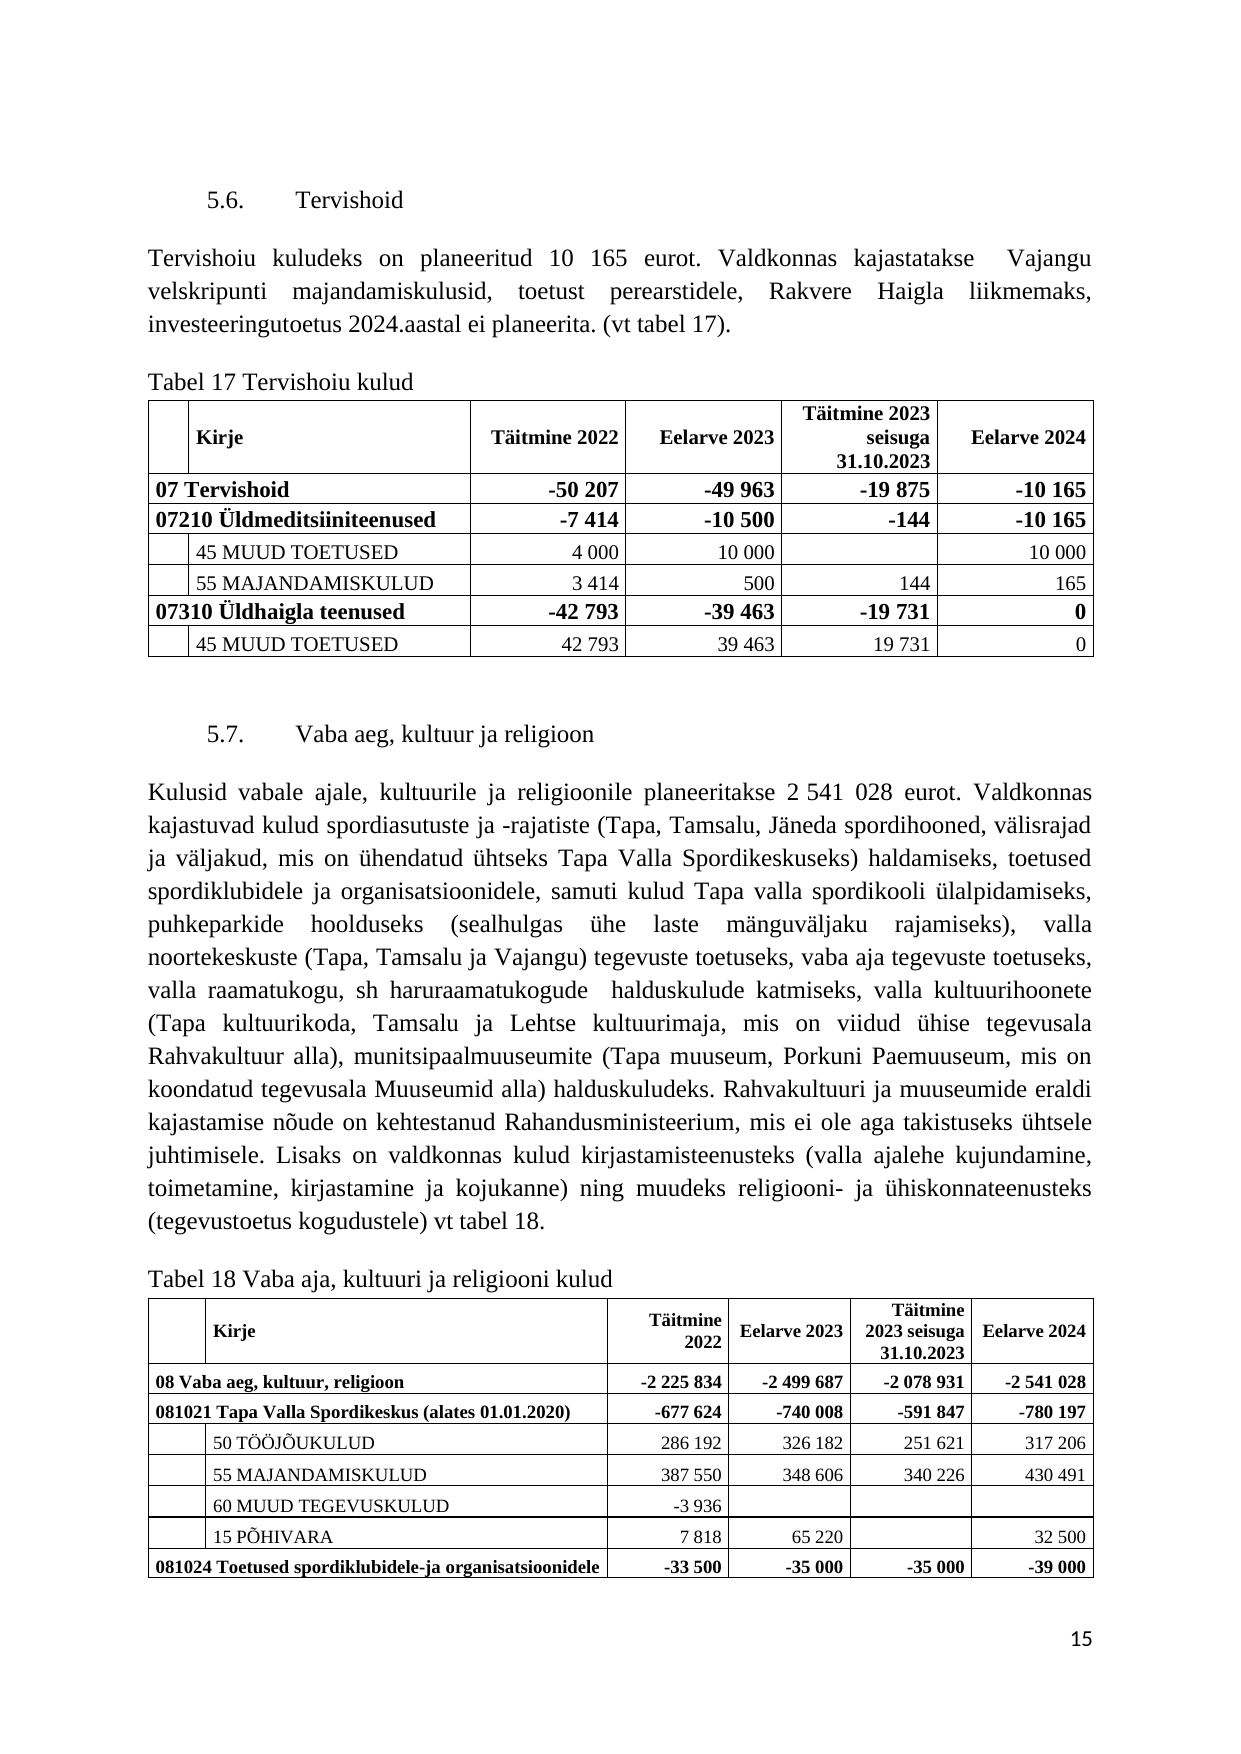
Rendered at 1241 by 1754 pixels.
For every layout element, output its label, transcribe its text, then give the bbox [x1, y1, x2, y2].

table_cell 07 Tervishoid [149, 474, 470, 503]
table_cell 07310 Üldhaigla teenused [149, 596, 470, 625]
table_cell 60 MUUD TEGEVUSKULUD [206, 1486, 607, 1516]
table_cell -50 207 [471, 474, 625, 503]
table_cell [149, 534, 188, 564]
table_cell -10 500 [626, 504, 781, 532]
table_header Täitmine 2022 [471, 401, 625, 473]
table_header Kirje [206, 1299, 607, 1363]
table_cell 19 731 [782, 626, 937, 656]
text Tabel 17 Tervishoiu kulud [148, 367, 1093, 396]
table_header Kirje [189, 401, 470, 473]
table_cell 15 PÕHIVARA [206, 1518, 607, 1548]
table_cell 4 000 [471, 534, 625, 564]
table_cell -2 541 028 [972, 1364, 1093, 1393]
table_cell [149, 1486, 205, 1516]
table_cell -2 078 931 [851, 1364, 971, 1393]
table_cell 081024 Toetused spordiklubidele-ja organisatsioonidele [149, 1549, 607, 1577]
table_header [149, 1299, 205, 1363]
subtitle Vaba aeg, kultuur ja religioon [207, 719, 1093, 748]
table_header Täitmine 2022 [608, 1299, 728, 1363]
table_cell -2 225 834 [608, 1364, 728, 1393]
table_cell [972, 1486, 1093, 1516]
text Tervishoiu kuludeks on planeeritud 10 165 eurot. Valdkonnas kajastatakse Vajangu velskripunti majandamiskulusid, toetust perearstidele, Rakvere Haigla liikmemaks, investeeringutoetus 2024.aastal ei planeerita. (vt tabel 17). [148, 243, 1093, 338]
table_cell 286 192 [608, 1424, 728, 1454]
table_cell [149, 565, 188, 595]
table_cell 32 500 [972, 1518, 1093, 1548]
table_header Eelarve 2024 [972, 1299, 1093, 1363]
table_cell -2 499 687 [729, 1364, 850, 1393]
table_cell 42 793 [471, 626, 625, 656]
table_header Täitmine 2023 seisuga 31.10.2023 [782, 401, 937, 473]
table_cell -42 793 [471, 596, 625, 625]
table_cell 45 MUUD TOETUSED [189, 626, 470, 656]
table_cell -780 197 [972, 1394, 1093, 1423]
table_cell 07210 Üldmeditsiiniteenused [149, 504, 470, 532]
table_cell 10 000 [938, 534, 1093, 564]
table_header Eelarve 2024 [938, 401, 1093, 473]
table_cell [149, 1518, 205, 1548]
table_cell 340 226 [851, 1455, 971, 1485]
table_cell 348 606 [729, 1455, 850, 1485]
table_cell 50 TÖÖJÕUKULUD [206, 1424, 607, 1454]
table_cell -35 000 [851, 1549, 971, 1577]
subtitle Tervishoid [207, 185, 1093, 213]
table_cell -39 000 [972, 1549, 1093, 1577]
table_cell 55 MAJANDAMISKULUD [206, 1455, 607, 1485]
table_cell 08 Vaba aeg, kultuur, religioon [149, 1364, 607, 1393]
table_cell 251 621 [851, 1424, 971, 1454]
table_cell [149, 1424, 205, 1454]
table_cell [782, 534, 937, 564]
table_cell [149, 1455, 205, 1485]
table_cell 387 550 [608, 1455, 728, 1485]
table_cell [729, 1486, 850, 1516]
table_cell 7 818 [608, 1518, 728, 1548]
text Kulusid vabale ajale, kultuurile ja religioonile planeeritakse 2 541 028 eurot. Valdkonnas kajastuvad kulud spordiasutuste ja -rajatiste (Tapa, Tamsalu, Jäneda spordihooned, välisrajad ja väljakud, mis on ühendatud ühtseks Tapa Valla Spordikeskuseks) haldamiseks, toetused spordiklubidele ja organisatsioonidele, samuti kulud Tapa valla spordikooli ülalpidamiseks, puhkeparkide hoolduseks (sealhulgas ühe laste mänguväljaku rajamiseks), valla noortekeskuste (Tapa, Tamsalu ja Vajangu) tegevuste toetuseks, vaba aja tegevuste toetuseks, valla raamatukogu, sh haruraamatukogude halduskulude katmiseks, valla kultuurihoonete (Tapa kultuurikoda, Tamsalu ja Lehtse kultuurimaja, mis on viidud ühise tegevusala Rahvakultuur alla), munitsipaalmuuseumite (Tapa muuseum, Porkuni Paemuuseum, mis on koondatud tegevusala Muuseumid alla) halduskuludeks. Rahvakultuuri ja muuseumide eraldi kajastamise nõude on kehtestanud Rahandusministeerium, mis ei ole aga takistuseks ühtsele juhtimisele. Lisaks on valdkonnas kulud kirjastamisteenusteks (valla ajalehe kujundamine, toimetamine, kirjastamine ja kojukanne) ning muudeks religiooni- ja ühiskonnateenusteks (tegevustoetus kogudustele) vt tabel 18. [148, 777, 1093, 1235]
table_cell -35 000 [729, 1549, 850, 1577]
table_header Täitmine 2023 seisuga 31.10.2023 [851, 1299, 971, 1363]
table_cell -7 414 [471, 504, 625, 532]
table_cell -591 847 [851, 1394, 971, 1423]
table_cell 144 [782, 565, 937, 595]
table_cell 0 [938, 626, 1093, 656]
table_cell 165 [938, 565, 1093, 595]
table_cell -144 [782, 504, 937, 532]
table_cell -677 624 [608, 1394, 728, 1423]
table_cell -10 165 [938, 504, 1093, 532]
table_cell -49 963 [626, 474, 781, 503]
table_cell 45 MUUD TOETUSED [189, 534, 470, 564]
table_cell 430 491 [972, 1455, 1093, 1485]
table_cell -10 165 [938, 474, 1093, 503]
table_cell -19 875 [782, 474, 937, 503]
table_cell 500 [626, 565, 781, 595]
table_cell 10 000 [626, 534, 781, 564]
table_cell 3 414 [471, 565, 625, 595]
table_cell 081021 Tapa Valla Spordikeskus (alates 01.01.2020) [149, 1394, 607, 1423]
table_cell 65 220 [729, 1518, 850, 1548]
table_cell [851, 1486, 971, 1516]
table_header Eelarve 2023 [626, 401, 781, 473]
table_cell -740 008 [729, 1394, 850, 1423]
table_cell 39 463 [626, 626, 781, 656]
table_cell -3 936 [608, 1486, 728, 1516]
table_cell 55 MAJANDAMISKULUD [189, 565, 470, 595]
table_cell [149, 626, 188, 656]
table_cell -19 731 [782, 596, 937, 625]
table_cell 0 [938, 596, 1093, 625]
table_cell 326 182 [729, 1424, 850, 1454]
table_cell 317 206 [972, 1424, 1093, 1454]
text Tabel 18 Vaba aja, kultuuri ja religiooni kulud [148, 1264, 1093, 1293]
table_cell -39 463 [626, 596, 781, 625]
table_cell [851, 1518, 971, 1548]
table_cell -33 500 [608, 1549, 728, 1577]
table_header Eelarve 2023 [729, 1299, 850, 1363]
table_header [149, 401, 188, 473]
